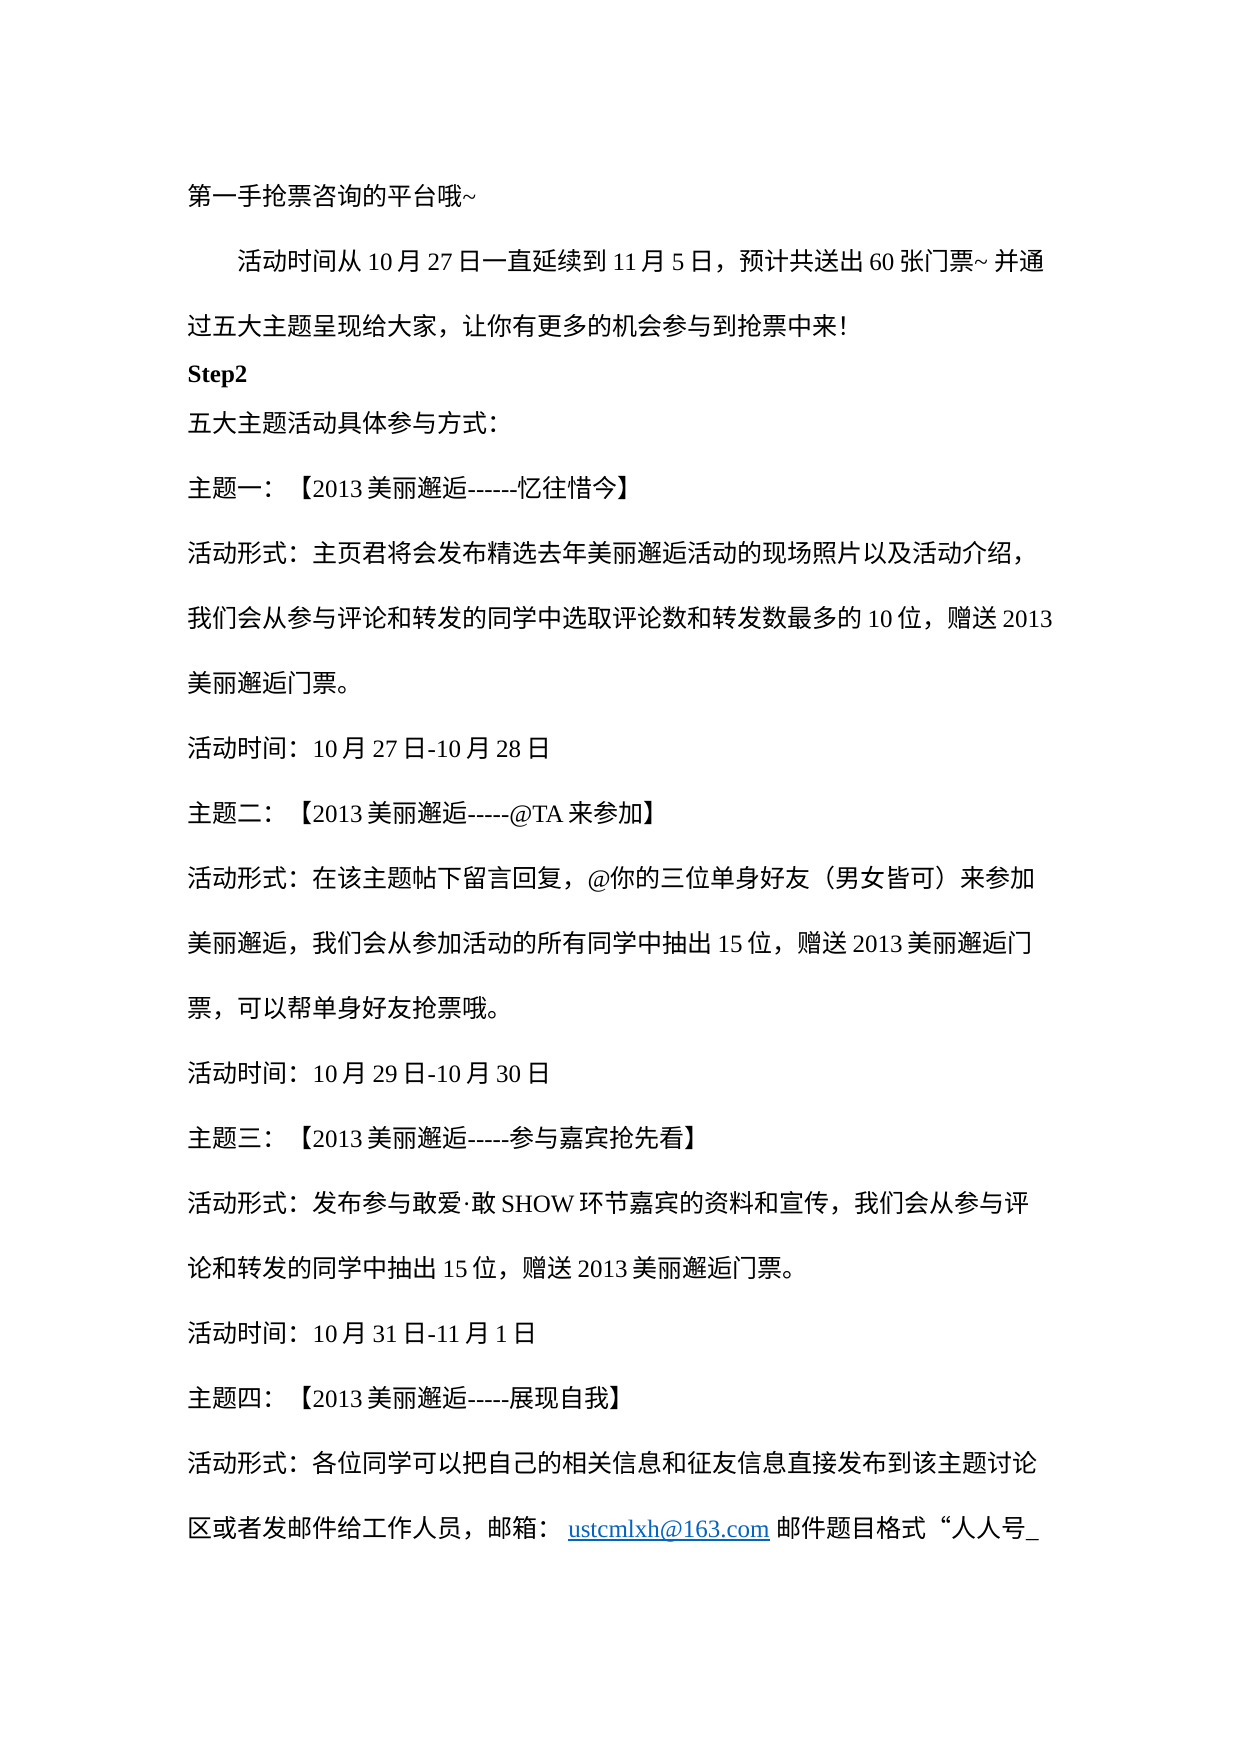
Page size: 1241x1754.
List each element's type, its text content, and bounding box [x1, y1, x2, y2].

text 主题三：【2013美丽邂逅-----参与嘉宾抢先看】 [187, 1104, 1053, 1169]
text 主题一：【2013美丽邂逅------忆往惜今】 [187, 454, 1053, 519]
text 活动时间：10月29日-10月30日 [187, 1039, 1053, 1104]
text 活动形式：发布参与敢爱·敢SHOW环节嘉宾的资料和宣传，我们会从参与评论和转发的同学中抽出15位，赠送2013美丽邂逅门票。 [187, 1169, 1053, 1299]
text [187, 162, 1053, 227]
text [187, 1429, 1053, 1559]
text 五大主题活动具体参与方式： [187, 389, 1053, 454]
text 活动形式：主页君将会发布精选去年美丽邂逅活动的现场照片以及活动介绍，我们会从参与评论和转发的同学中选取评论数和转发数最多的10位，赠送2013美丽邂逅门票。 [187, 519, 1053, 714]
text Step2 [187, 357, 1053, 389]
text 主题二：【2013美丽邂逅-----@TA来参加】 [187, 779, 1053, 844]
text 活动形式：在该主题帖下留言回复，@你的三位单身好友（男女皆可）来参加美丽邂逅，我们会从参加活动的所有同学中抽出15位，赠送2013美丽邂逅门票，可以帮单身好友抢票哦。 [187, 844, 1053, 1039]
text 活动时间从10月27日一直延续到11月5日，预计共送出60张门票~ 并通过五大主题呈现给大家，让你有更多的机会参与到抢票中来！ [187, 227, 1053, 357]
text 活动时间：10月31日-11月1日 [187, 1299, 1053, 1364]
text 活动时间：10月27日-10月28日 [187, 714, 1053, 779]
text 主题四：【2013美丽邂逅-----展现自我】 [187, 1364, 1053, 1429]
